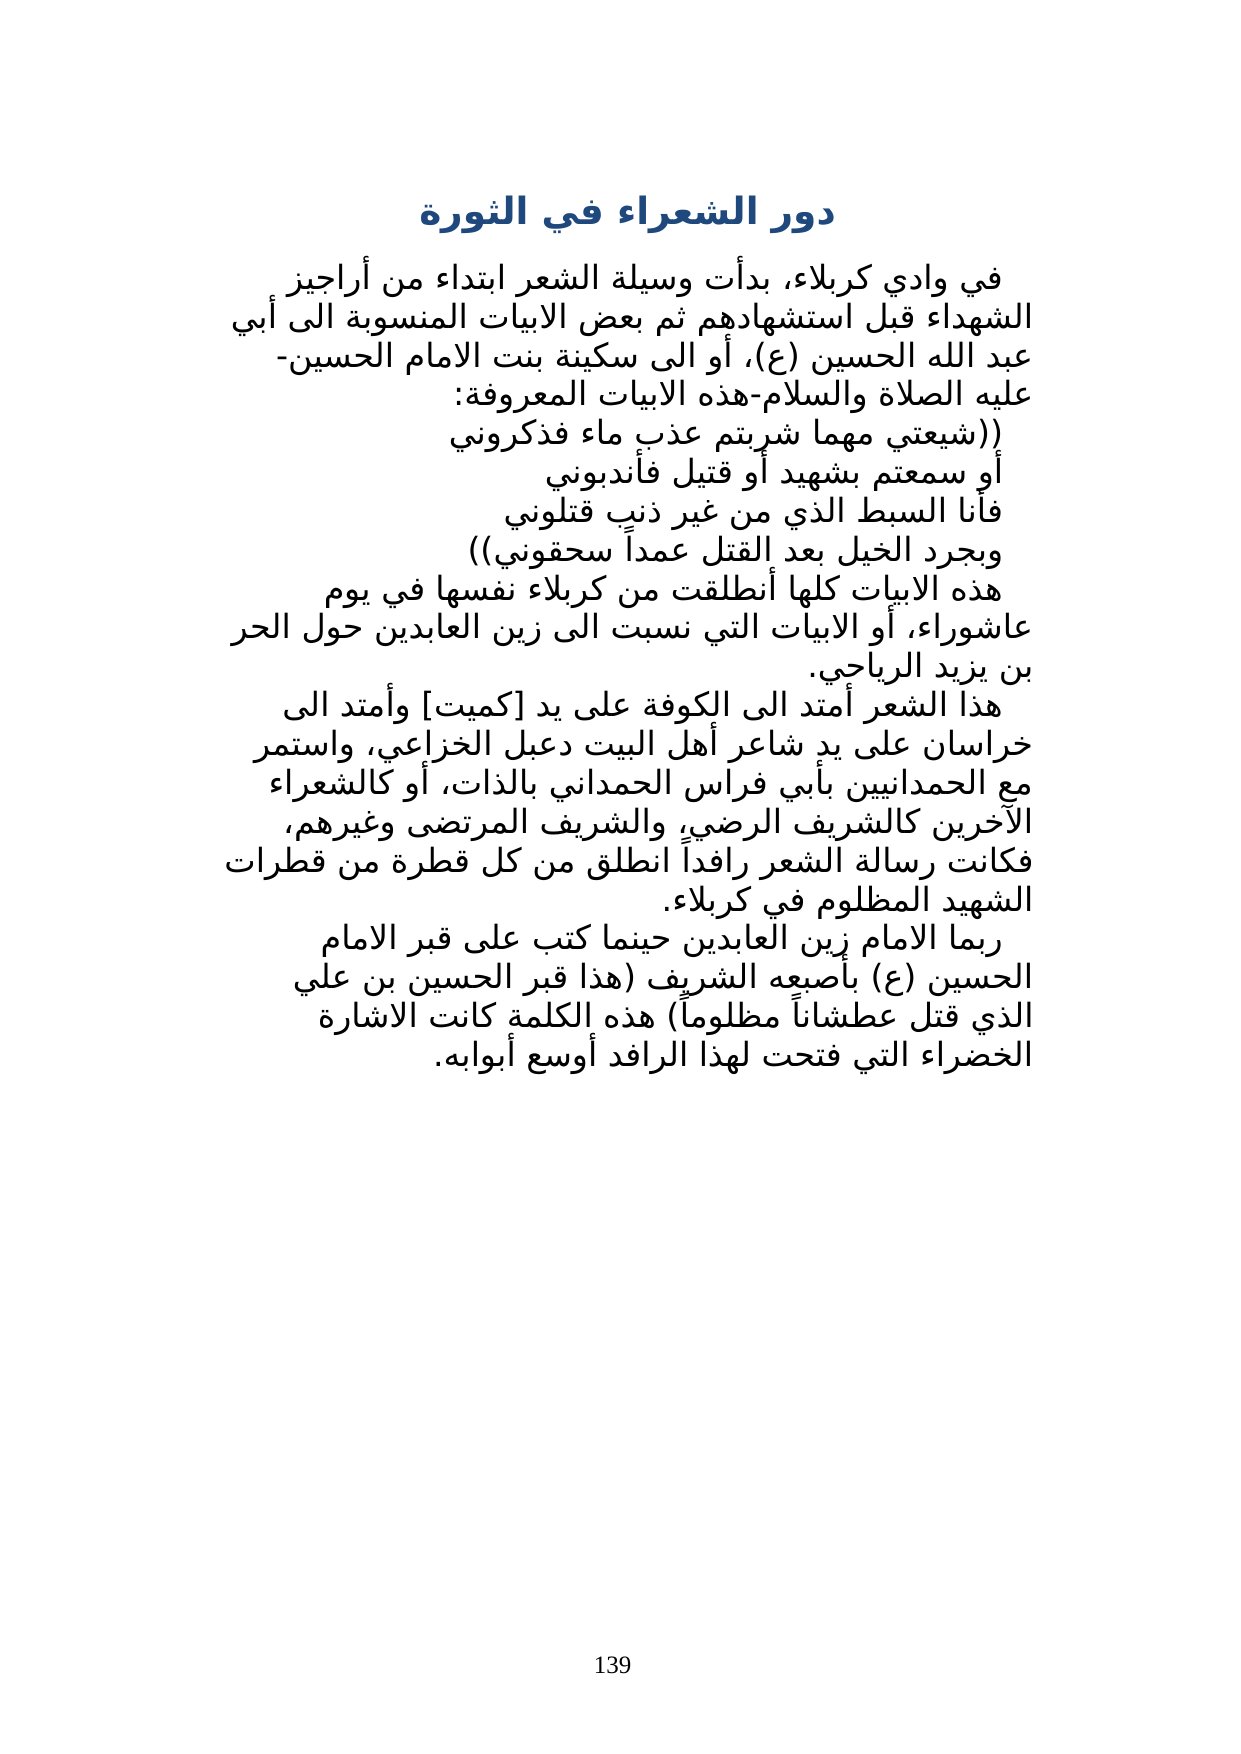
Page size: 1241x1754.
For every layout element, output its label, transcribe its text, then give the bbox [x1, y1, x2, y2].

text أو سمعتم بشهيد أو قتيل فأندبوني [222, 453, 1033, 491]
text هذه الابيات كلها أنطلقت من كربلاء نفسها في يوم عاشوراء، أو الابيات التي نسبت الى زين العابدين حول الحر بن يزيد الرياحي. [222, 569, 1033, 686]
text هذا الشعر أمتد الى الكوفة على يد [كميت] وأمتد الى خراسان على يد شاعر أهل البيت دعبل الخزاعي، واستمر مع الحمدانيين بأبي فراس الحمداني بالذات، أو كالشعراء الآخرين كالشريف الرضي، والشريف المرتضى وغيرهم، فكانت رسالة الشعر رافداً انطلق من كل قطرة من قطرات الشهيد المظلوم في كربلاء. [222, 686, 1033, 919]
text وبجرد الخيل بعد القتل عمداً سحقوني)) [222, 530, 1033, 569]
text ((شيعتي مهما شربتم عذب ماء فذكروني [222, 414, 1033, 453]
text فأنا السبط الذي من غير ذنب قتلوني [222, 491, 1033, 530]
text ربما الامام زين العابدين حينما كتب على قبر الامام الحسين (ع) بأصبعه الشريف (هذا قبر الحسين بن علي الذي قتل عطشاناً مظلوماً) هذه الكلمة كانت الاشارة الخضراء التي فتحت لهذا الرافد أوسع أبوابه. [222, 919, 1033, 1074]
subtitle دور الشعراء في الثورة [222, 190, 1033, 233]
text في وادي كربلاء، بدأت وسيلة الشعر ابتداء من أراجيز الشهداء قبل استشهادهم ثم بعض الابيات المنسوبة الى أبي عبد الله الحسين (ع)، أو الى سكينة بنت الامام الحسين-عليه الصلاة والسلام-هذه الابيات المعروفة: [222, 258, 1033, 414]
